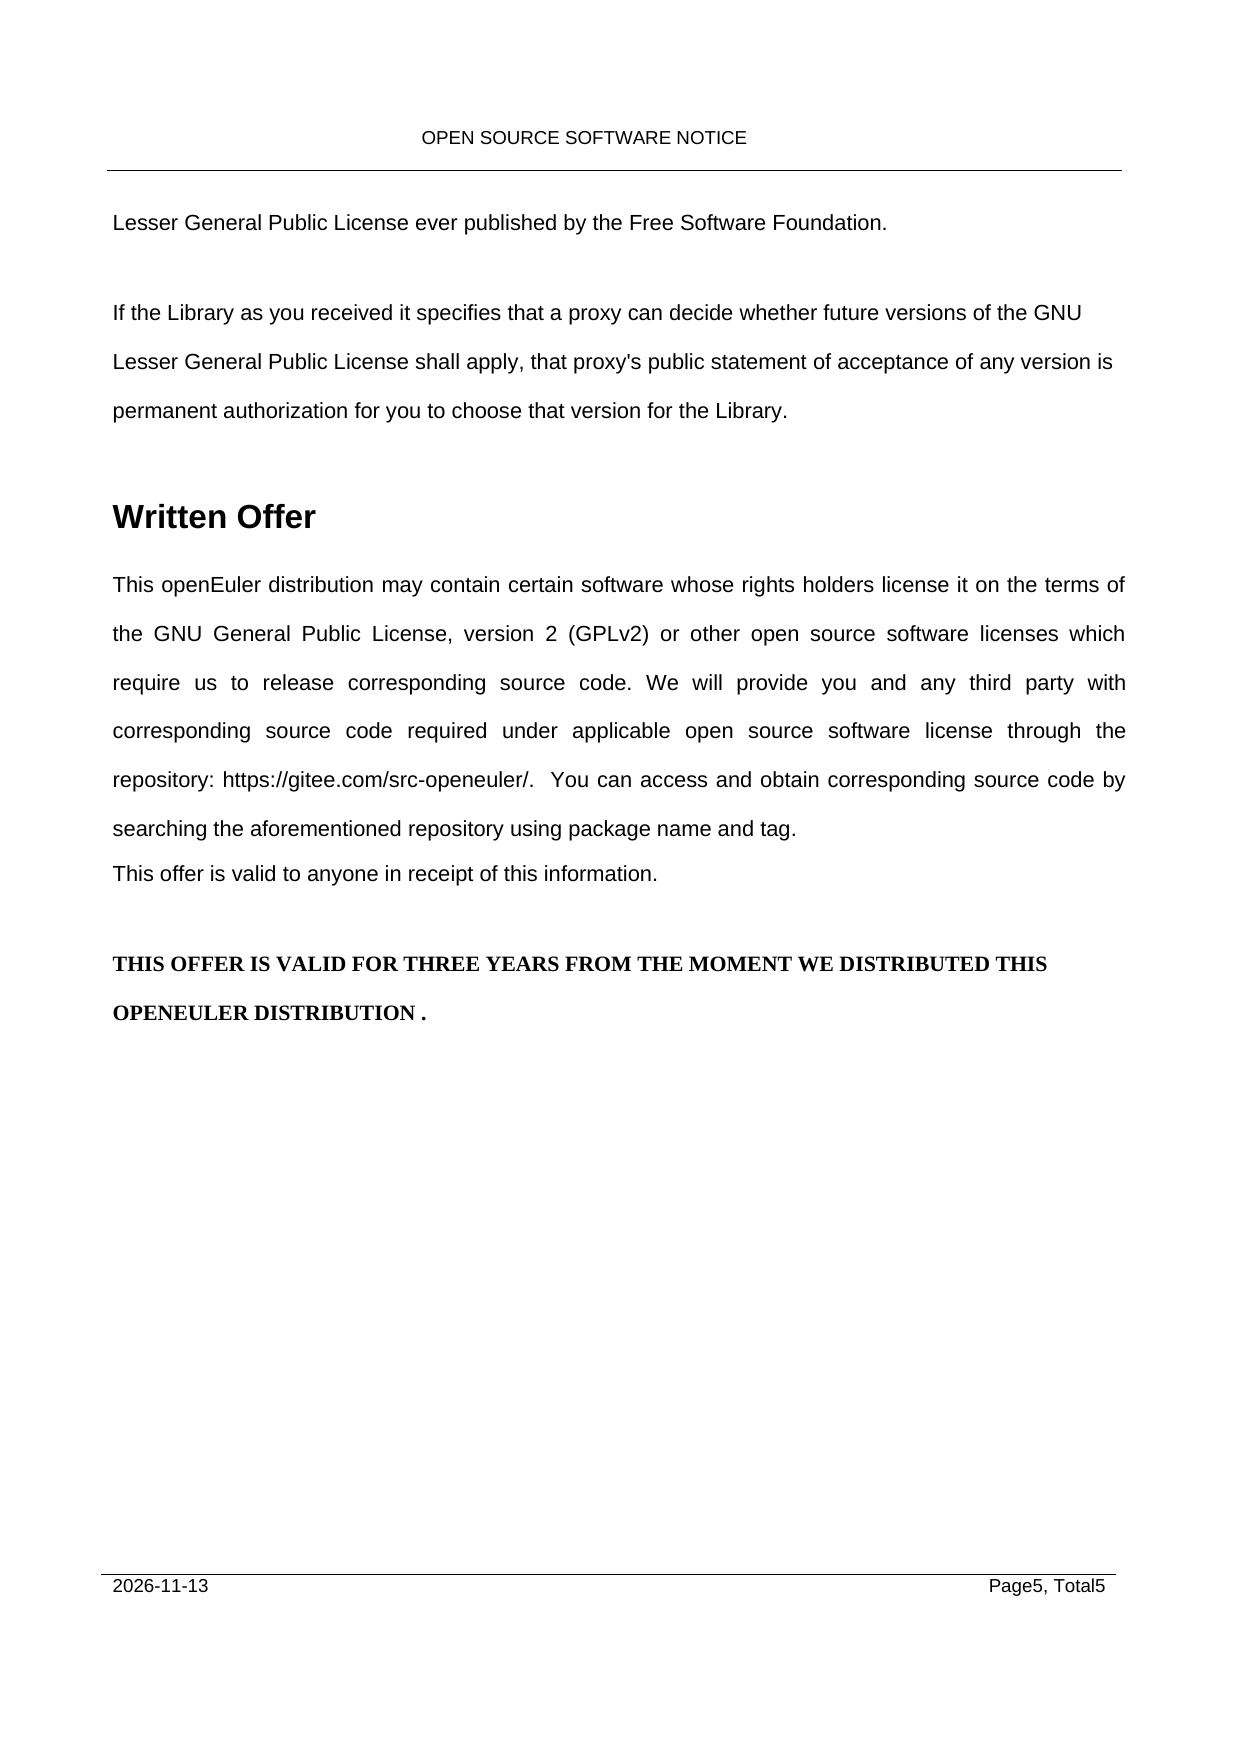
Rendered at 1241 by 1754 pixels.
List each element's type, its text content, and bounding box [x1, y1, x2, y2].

text This offer is valid to anyone in receipt of this information. [112, 857, 1128, 890]
text If the Library as you received it specifies that a proxy can decide whether future versions of the GNU Lesser General Public License shall apply, that proxy's public statement of acceptance of any version is permanent authorization for you to choose that version for the Library. [112, 297, 1128, 427]
text Written Offer [112, 484, 1128, 549]
text This openEuler distribution may contain certain software whose rights holders license it on the terms of the GNU General Public License, version 2 (GPLv2) or other open source software licenses which require us to release corresponding source code. We will provide you and any third party with corresponding source code required under applicable open source software license through the repository: https://gitee.com/src-openeuler/. You can access and obtain corresponding source code by searching the aforementioned repository using package name and tag. [112, 568, 1128, 845]
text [112, 206, 1128, 239]
text THIS OFFER IS VALID FOR THREE YEARS FROM THE MOMENT WE DISTRIBUTED THIS OPENEULER DISTRIBUTION . [112, 947, 1128, 1029]
